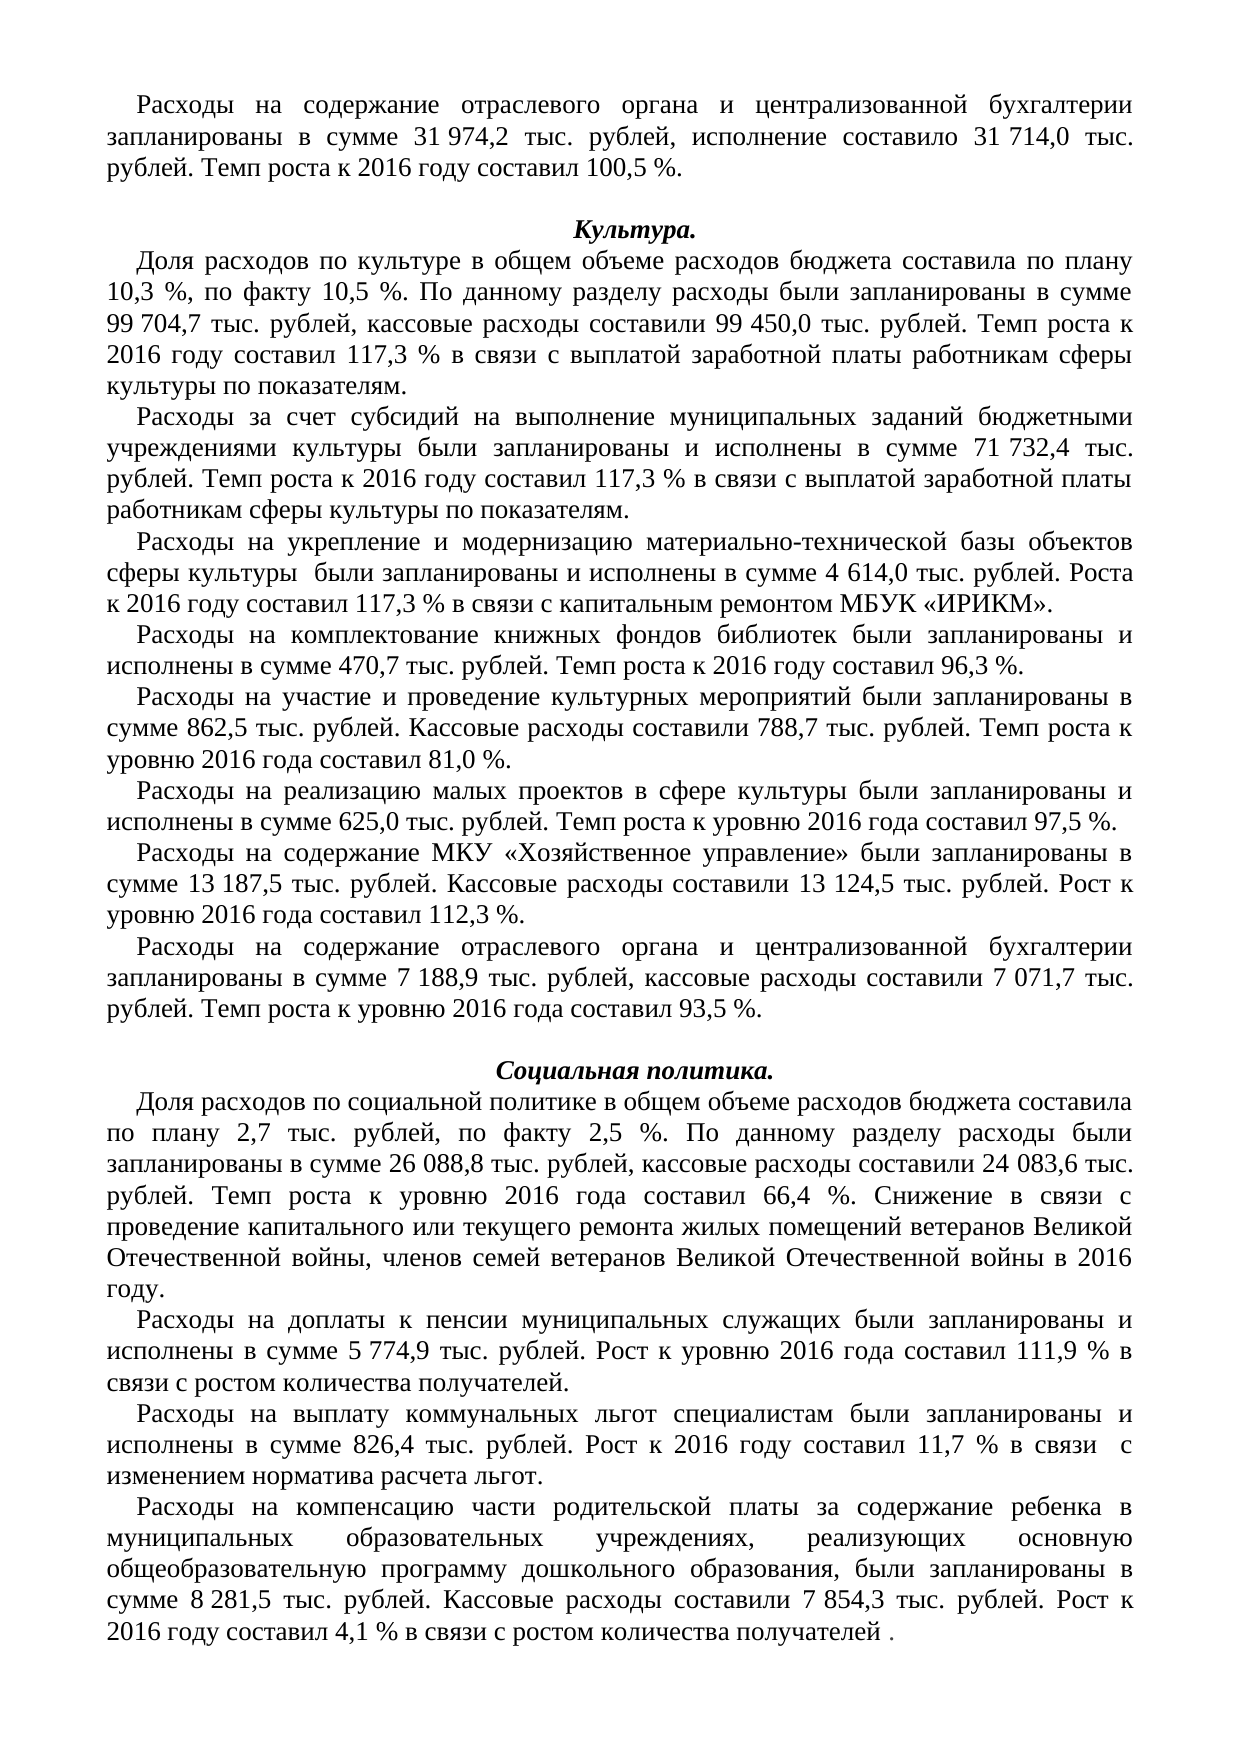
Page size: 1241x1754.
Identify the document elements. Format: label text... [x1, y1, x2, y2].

text Расходы на выплату коммунальных льгот специалистам были запланированы и исполнены в сумме 826,4 тыс. рублей. Рост к 2016 году составил 11,7 % в связи с изменением норматива расчета льгот. [106, 1397, 1134, 1490]
text Расходы на доплаты к пенсии муниципальных служащих были запланированы и исполнены в сумме 5 774,9 тыс. рублей. Рост к уровню 2016 года составил 111,9 % в связи с ростом количества получателей. [106, 1303, 1134, 1397]
text Расходы на участие и проведение культурных мероприятий были запланированы в сумме 862,5 тыс. рублей. Кассовые расходы составили 788,7 тыс. рублей. Темп роста к уровню 2016 года составил 81,0 %. [106, 680, 1134, 774]
text Расходы за счет субсидий на выполнение муниципальных заданий бюджетными учреждениями культуры были запланированы и исполнены в сумме 71 732,4 тыс. рублей. Темп роста к 2016 году составил 117,3 % в связи с выплатой заработной платы работникам сферы культуры по показателям. [106, 400, 1134, 525]
text Расходы на содержание отраслевого органа и централизованной бухгалтерии запланированы в сумме 31 974,2 тыс. рублей, исполнение составило 31 714,0 тыс. рублей. Темп роста к 2016 году составил 100,5 %. [106, 89, 1134, 182]
text Доля расходов по социальной политике в общем объеме расходов бюджета составила по плану 2,7 тыс. рублей, по факту 2,5 %. По данному разделу расходы были запланированы в сумме 26 088,8 тыс. рублей, кассовые расходы составили 24 083,6 тыс. рублей. Темп роста к уровню 2016 года составил 66,4 %. Снижение в связи с проведение капитального или текущего ремонта жилых помещений ветеранов Великой Отечественной войны, членов семей ветеранов Великой Отечественной войны в 2016 году. [106, 1085, 1134, 1303]
text Расходы на содержание отраслевого органа и централизованной бухгалтерии запланированы в сумме 7 188,9 тыс. рублей, кассовые расходы составили 7 071,7 тыс. рублей. Темп роста к уровню 2016 года составил 93,5 %. [106, 929, 1134, 1023]
text Доля расходов по культуре в общем объеме расходов бюджета составила по плану 10,3 %, по факту 10,5 %. По данному разделу расходы были запланированы в сумме 99 704,7 тыс. рублей, кассовые расходы составили 99 450,0 тыс. рублей. Темп роста к 2016 году составил 117,3 % в связи с выплатой заработной платы работникам сферы культуры по показателям. [106, 244, 1134, 400]
text Культура. [106, 213, 1134, 244]
text Расходы на комплектование книжных фондов библиотек были запланированы и исполнены в сумме 470,7 тыс. рублей. Темп роста к 2016 году составил 96,3 %. [106, 618, 1134, 680]
text Расходы на содержание МКУ «Хозяйственное управление» были запланированы в сумме 13 187,5 тыс. рублей. Кассовые расходы составили 13 124,5 тыс. рублей. Рост к уровню 2016 года составил 112,3 %. [106, 836, 1134, 929]
text Расходы на укрепление и модернизацию материально-технической базы объектов сферы культуры были запланированы и исполнены в сумме 4 614,0 тыс. рублей. Роста к 2016 году составил 117,3 % в связи с капитальным ремонтом МБУК «ИРИКМ». [106, 525, 1134, 618]
text Расходы на компенсацию части родительской платы за содержание ребенка в муниципальных образовательных учреждениях, реализующих основную общеобразовательную программу дошкольного образования, были запланированы в сумме 8 281,5 тыс. рублей. Кассовые расходы составили 7 854,3 тыс. рублей. Рост к 2016 году составил 4,1 % в связи с ростом количества получателей . [106, 1490, 1134, 1646]
text Социальная политика. [106, 1054, 1134, 1085]
text Расходы на реализацию малых проектов в сфере культуры были запланированы и исполнены в сумме 625,0 тыс. рублей. Темп роста к уровню 2016 года составил 97,5 %. [106, 774, 1134, 836]
